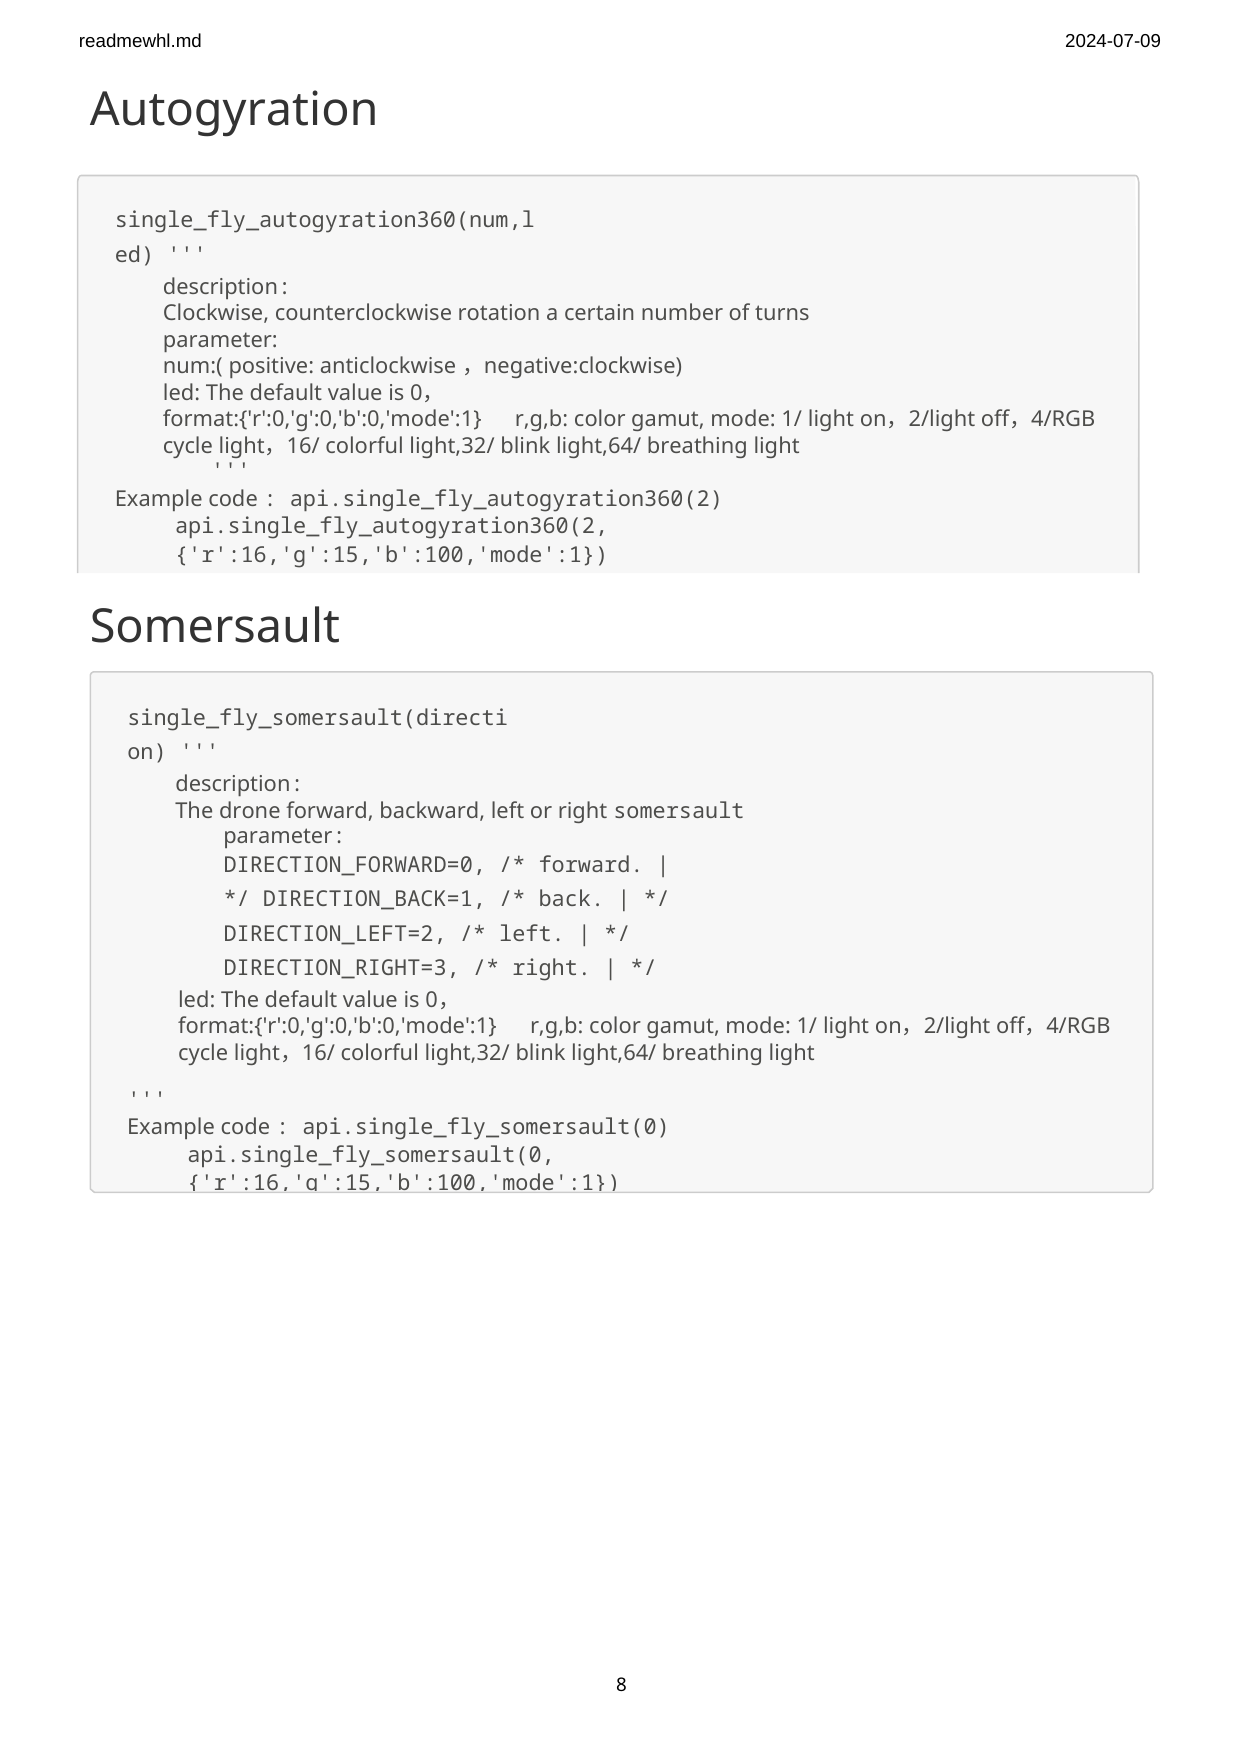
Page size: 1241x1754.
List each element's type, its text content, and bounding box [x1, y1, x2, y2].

subtitle Somersault [89, 592, 1165, 656]
subtitle Autogyration [89, 75, 1165, 139]
